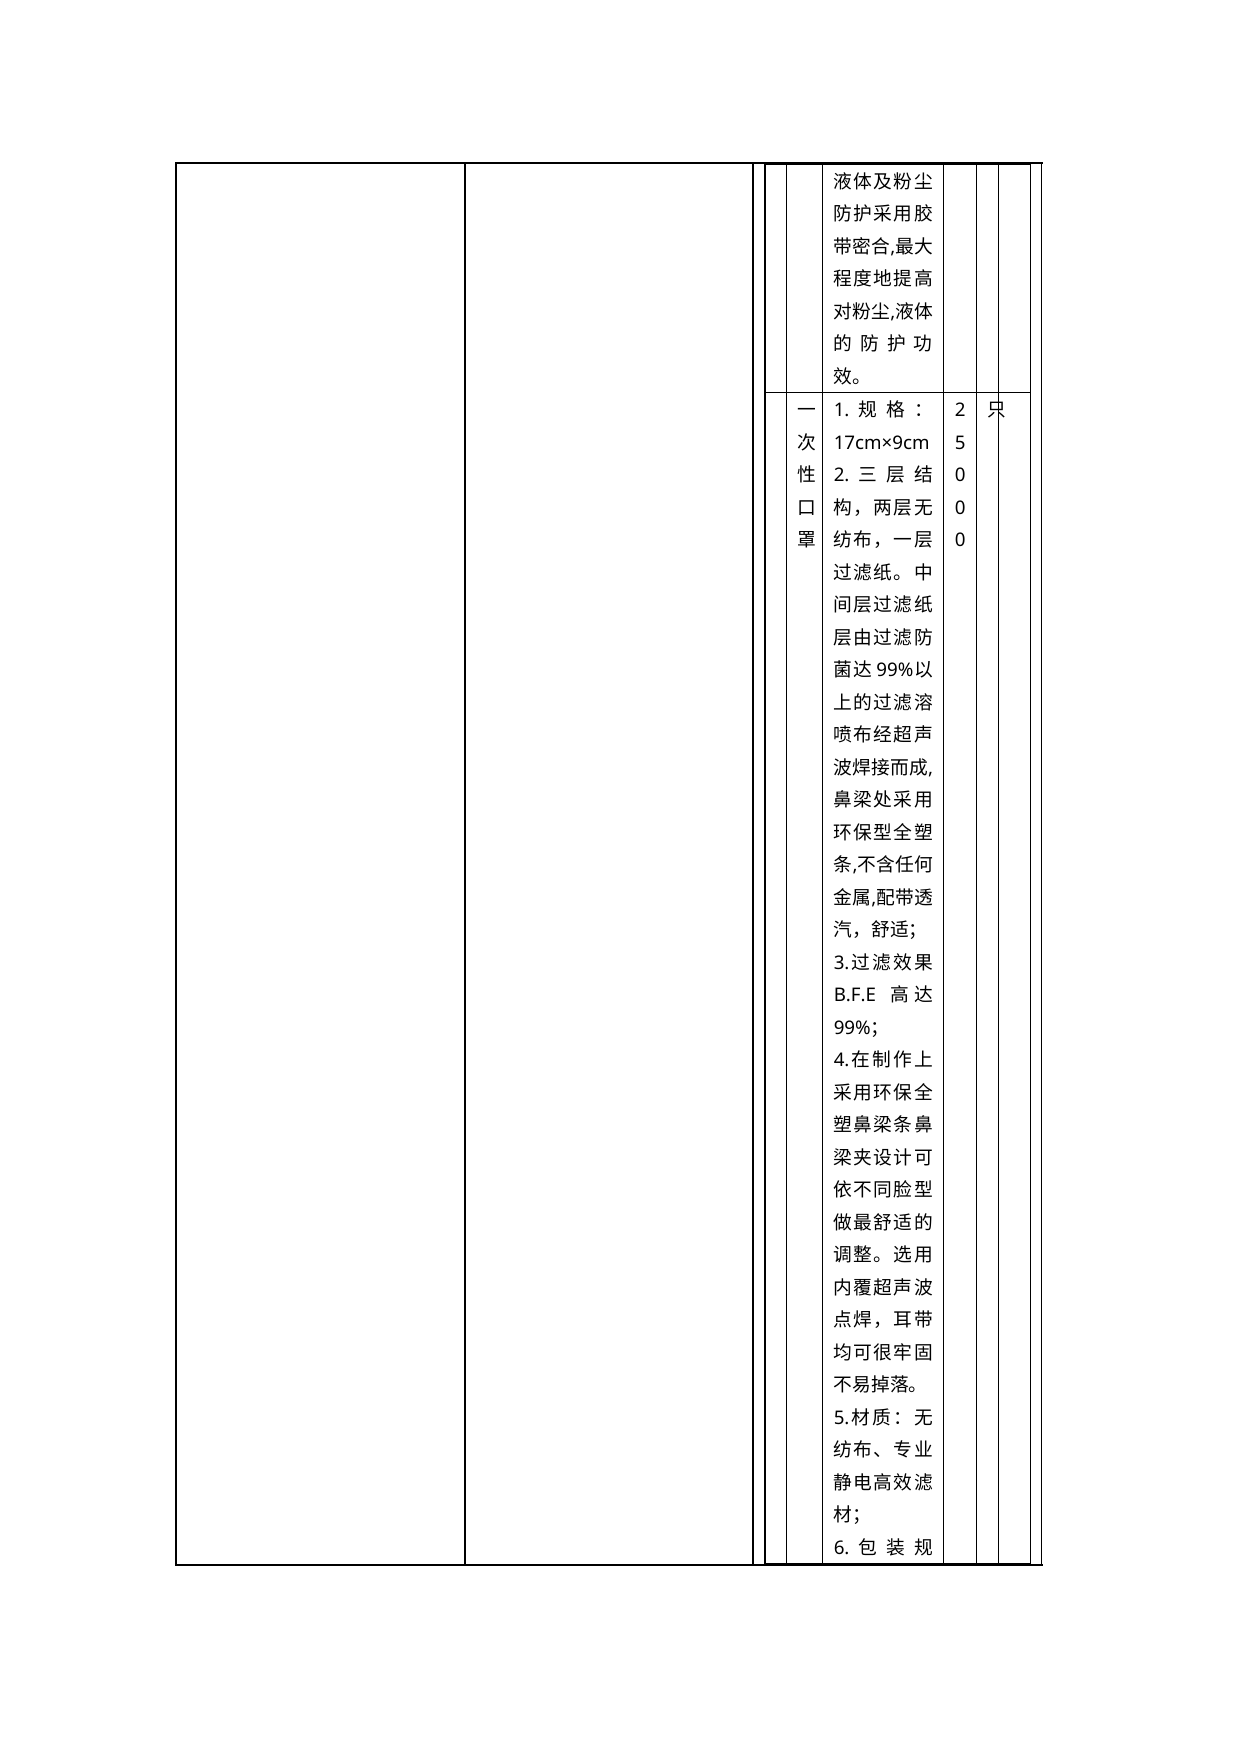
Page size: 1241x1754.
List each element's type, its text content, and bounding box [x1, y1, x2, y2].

table_cell [944, 393, 976, 1563]
table_cell [466, 164, 752, 1564]
table_cell [977, 165, 998, 392]
table_cell [766, 393, 786, 1563]
table_cell [754, 164, 764, 1564]
table_cell [823, 165, 943, 392]
table_cell [999, 393, 1030, 1563]
table_cell [944, 165, 976, 392]
table_cell [787, 393, 822, 1563]
table_cell 1 [177, 164, 464, 1564]
table_cell [977, 393, 998, 1563]
table_cell [766, 165, 786, 392]
table_cell [999, 165, 1030, 392]
table_cell [1031, 164, 1041, 1564]
table_cell [823, 393, 943, 1563]
table_cell [787, 165, 822, 392]
